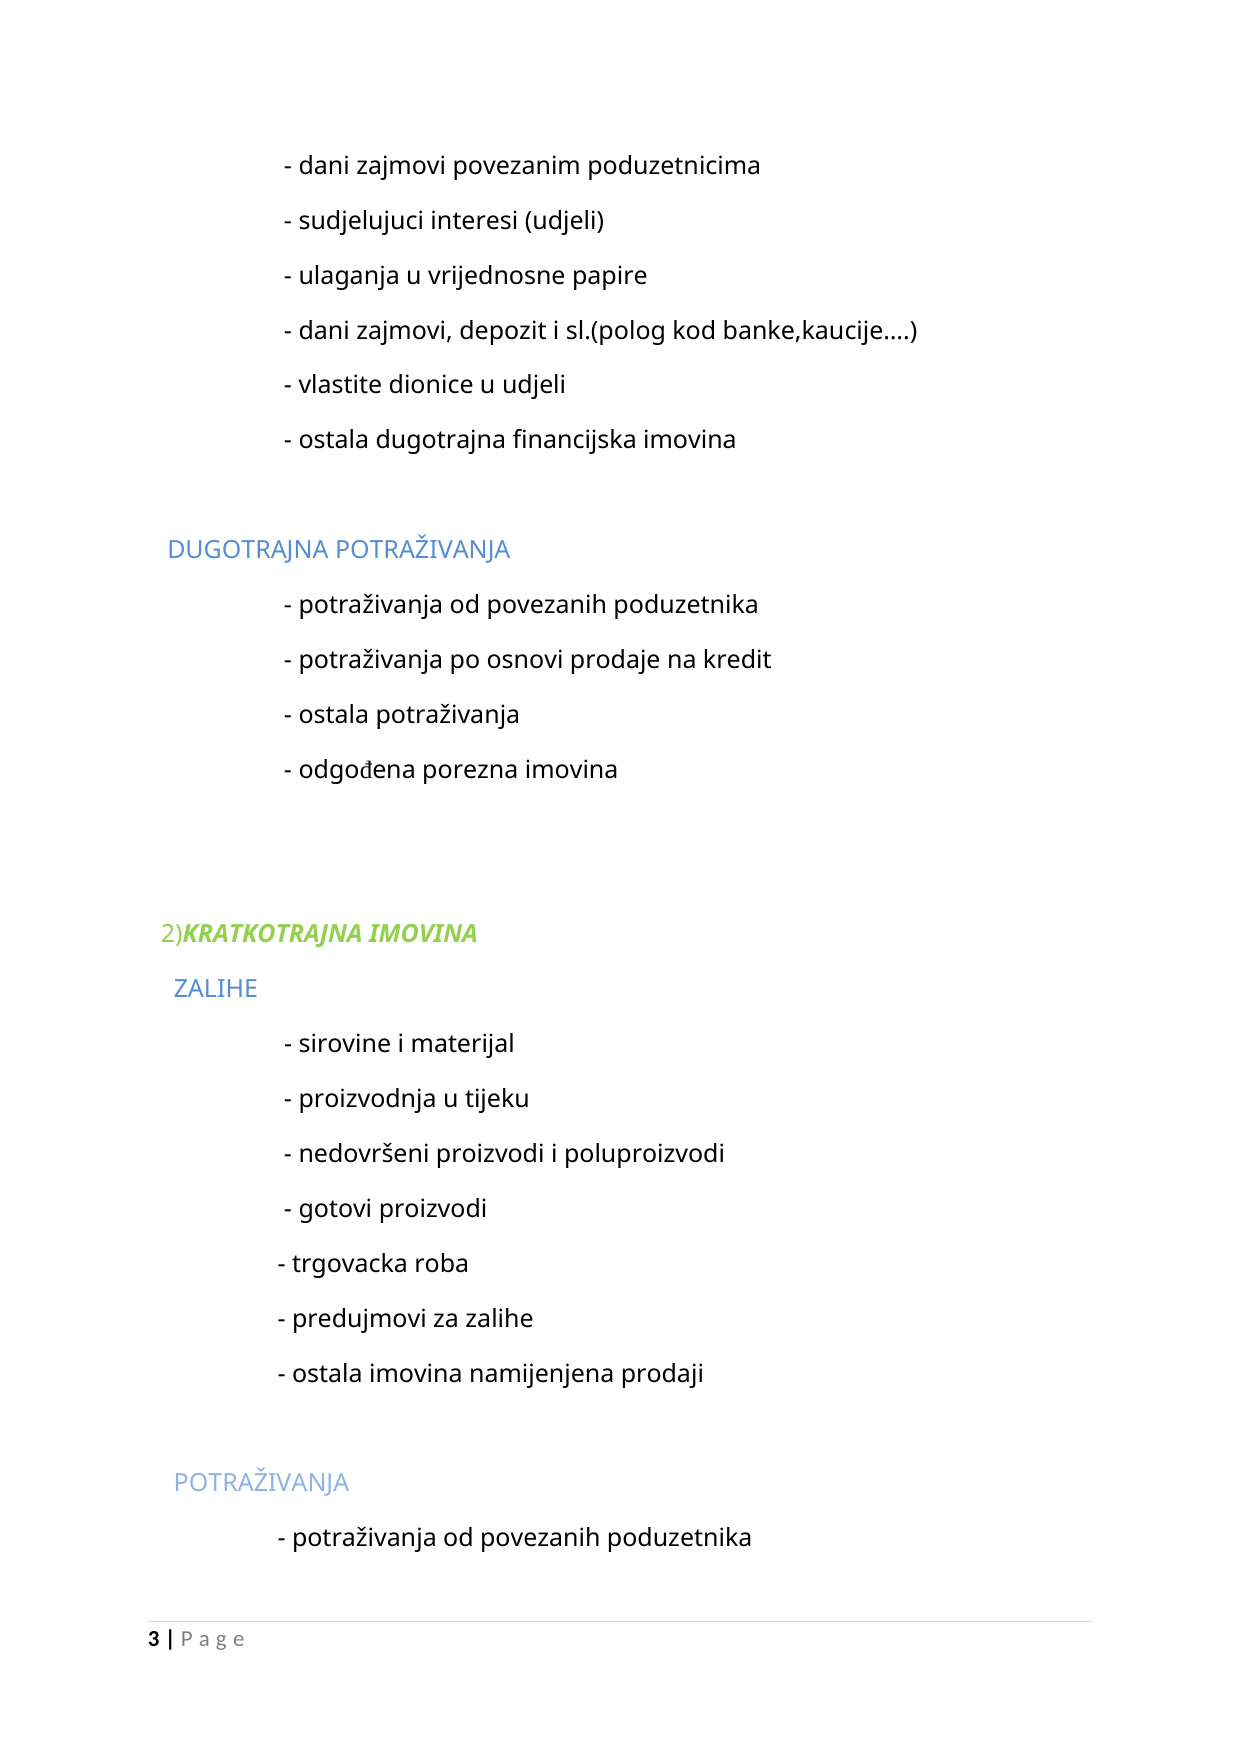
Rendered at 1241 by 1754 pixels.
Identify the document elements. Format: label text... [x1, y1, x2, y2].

text - predujmovi za zalihe [148, 1300, 1093, 1334]
text - ostala imovina namijenjena prodaji [148, 1355, 1093, 1389]
text - dani zajmovi povezanim poduzetnicima [148, 148, 1093, 182]
text POTRAŽIVANJA [148, 1465, 1093, 1499]
text - ulaganja u vrijednosne papire [148, 257, 1093, 291]
text - vlastite dionice u udjeli [148, 367, 1093, 401]
text - gotovi proizvodi [148, 1191, 1093, 1225]
text - trgovacka roba [148, 1246, 1093, 1279]
text - potraživanja po osnovi prodaje na kredit [148, 642, 1093, 676]
text 2)KRATKOTRAJNA IMOVINA [148, 916, 1093, 950]
text - dani zajmovi, depozit i sl.(polog kod banke,kaucije….) [148, 312, 1093, 346]
text - potraživanja od povezanih poduzetnika [148, 1520, 1093, 1554]
text - proizvodnja u tijeku [148, 1081, 1093, 1115]
text DUGOTRAJNA POTRAŽIVANJA [148, 532, 1093, 566]
text - sirovine i materijal [148, 1026, 1093, 1060]
text - potraživanja od povezanih poduzetnika [148, 587, 1093, 621]
text - ostala potraživanja [148, 697, 1093, 731]
text - sudjelujuci interesi (udjeli) [148, 202, 1093, 237]
text - ostala dugotrajna financijska imovina [148, 422, 1093, 456]
text ZALIHE [148, 971, 1093, 1005]
text - nedovršeni proizvodi i poluproizvodi [148, 1136, 1093, 1170]
text - odgođena porezna imovina [148, 751, 1093, 786]
